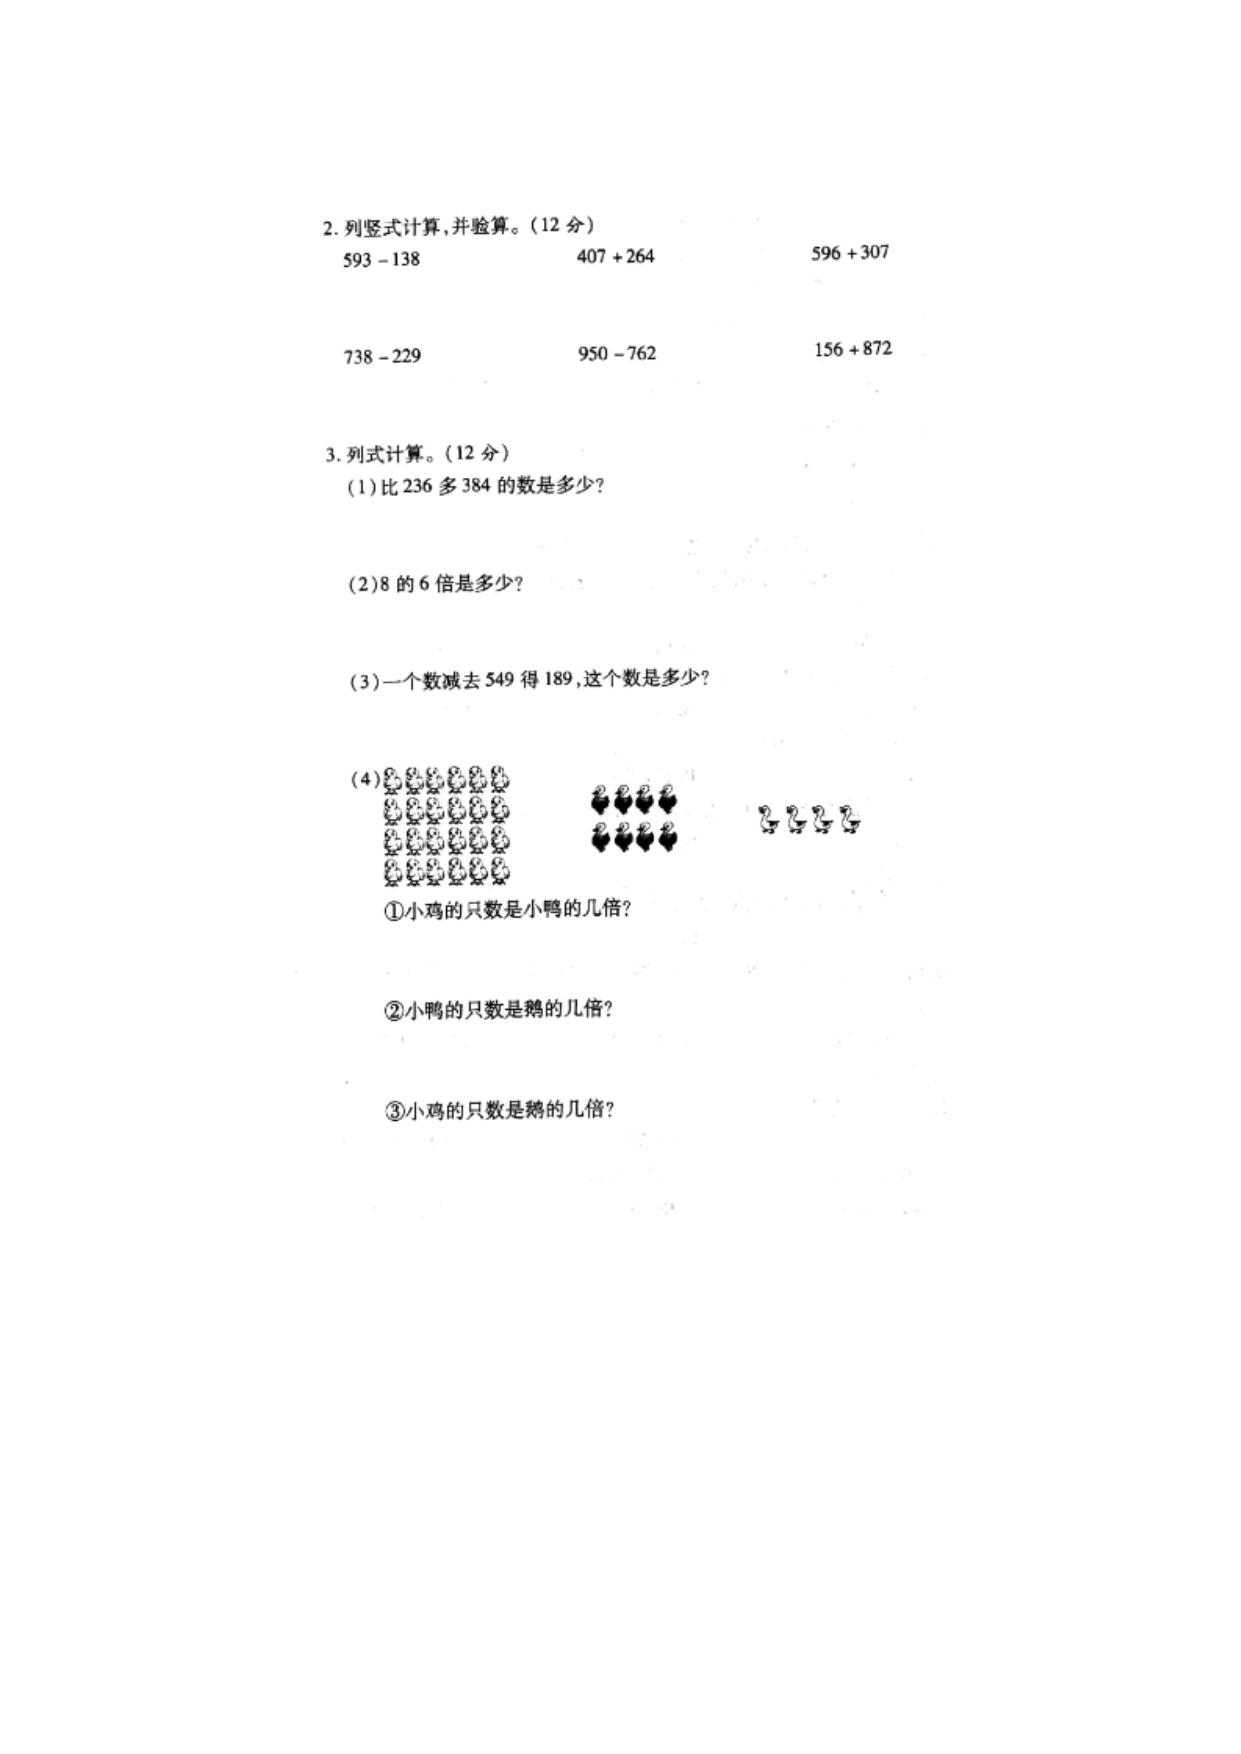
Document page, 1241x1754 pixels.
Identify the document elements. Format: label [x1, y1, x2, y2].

picture [263, 162, 978, 1231]
